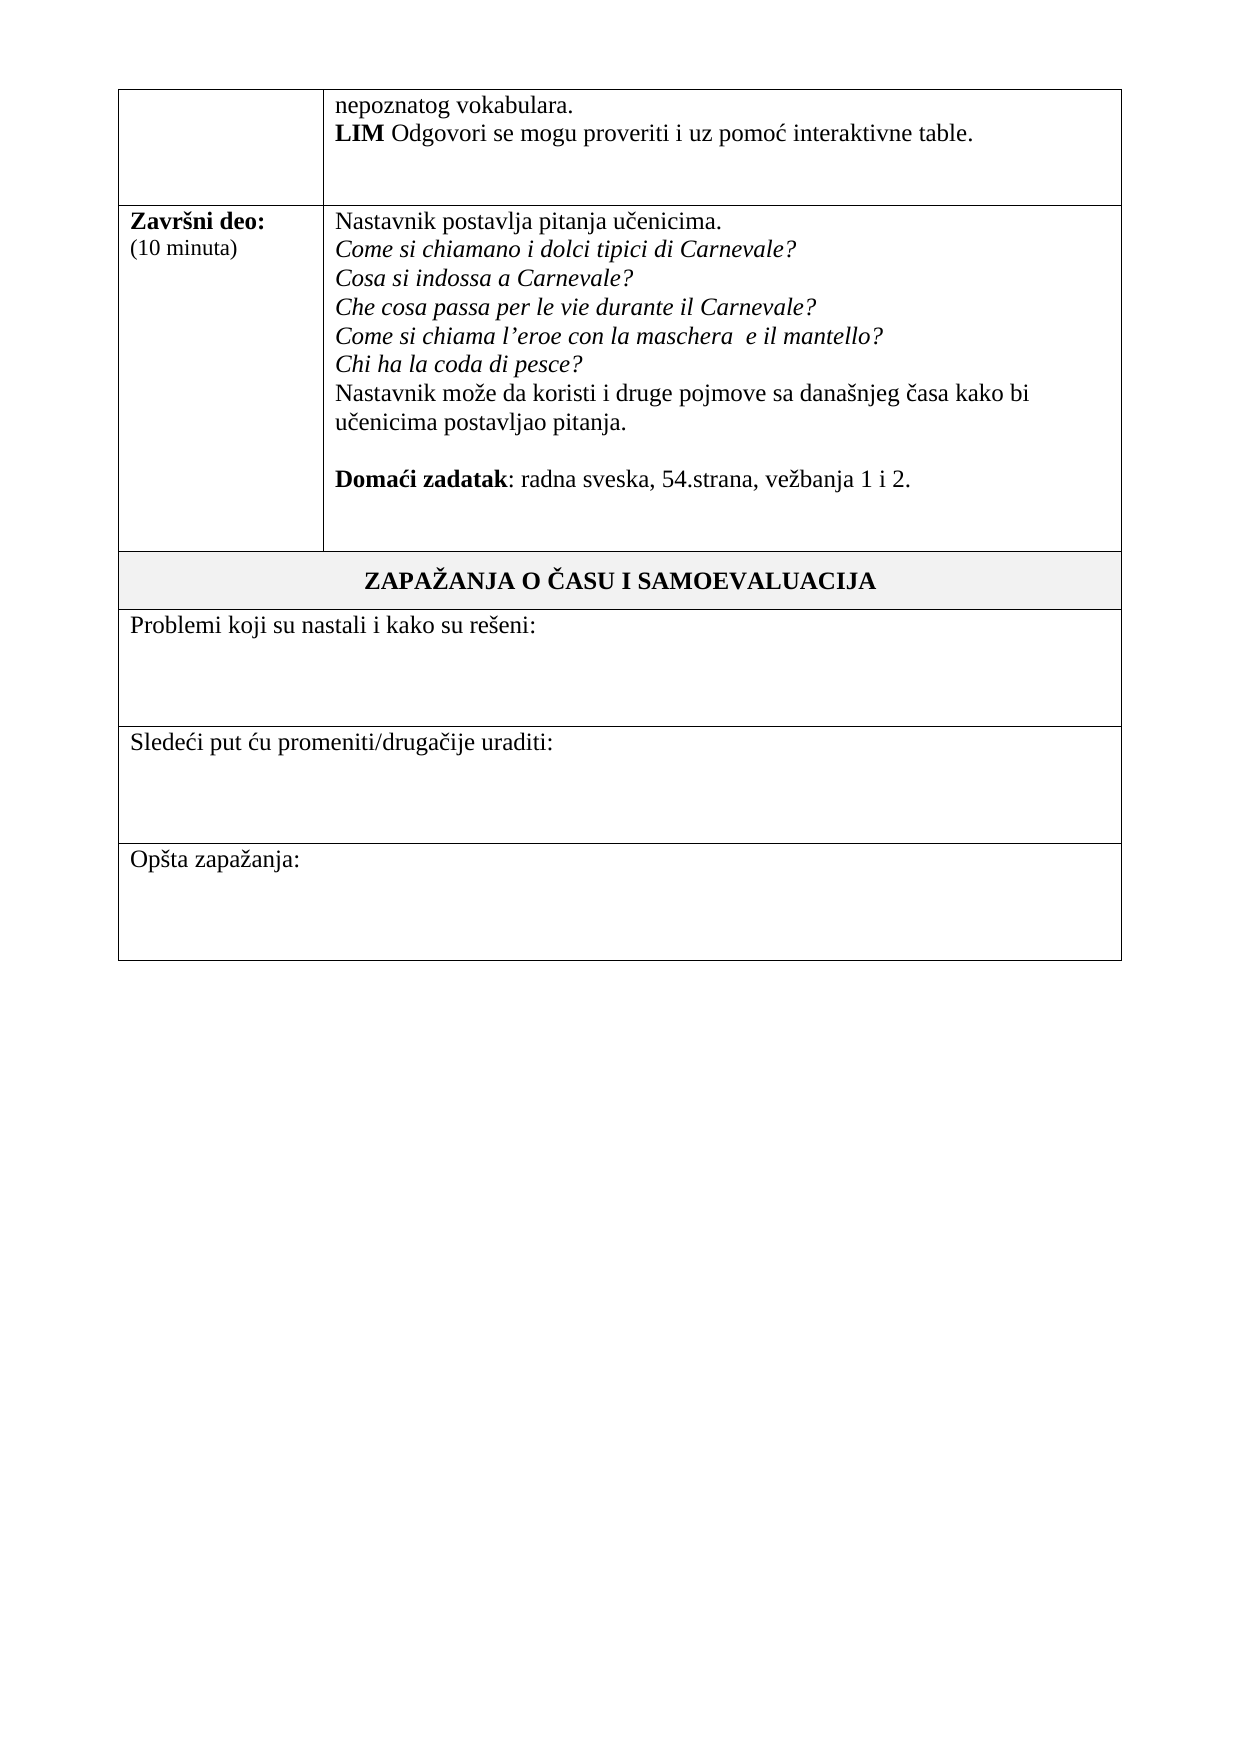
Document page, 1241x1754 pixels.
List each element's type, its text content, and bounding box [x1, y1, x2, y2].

table_cell Sledeći put ću promeniti/drugačije uraditi: [119, 727, 1121, 843]
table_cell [119, 90, 323, 205]
table_cell Opšta zapažanja: [119, 844, 1121, 960]
table_cell Završni deo: (10 minuta) [119, 206, 323, 551]
table_cell Nastavnik postavlja pitanja učenicima. Come si chiamano i dolci tipici di Carnevale? Cosa si indossa a Carnevale? Che cosa passa per le vie durante il Carnevale? Come si chiama l’eroe con la maschera e il mantello? Chi ha la coda di pesce? Nastavnik može da koristi i druge pojmove sa današnjeg časa kako bi učenicima postavljao pitanja. Domaći zadatak: radna sveska, 54.strana, vežbanja 1 i 2. [324, 206, 1121, 551]
table_cell Problemi koji su nastali i kako su rešeni: [119, 610, 1121, 726]
table_cell ZAPAŽANJA O ČASU I SAMOEVALUACIJA [119, 552, 1121, 609]
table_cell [324, 90, 1121, 205]
